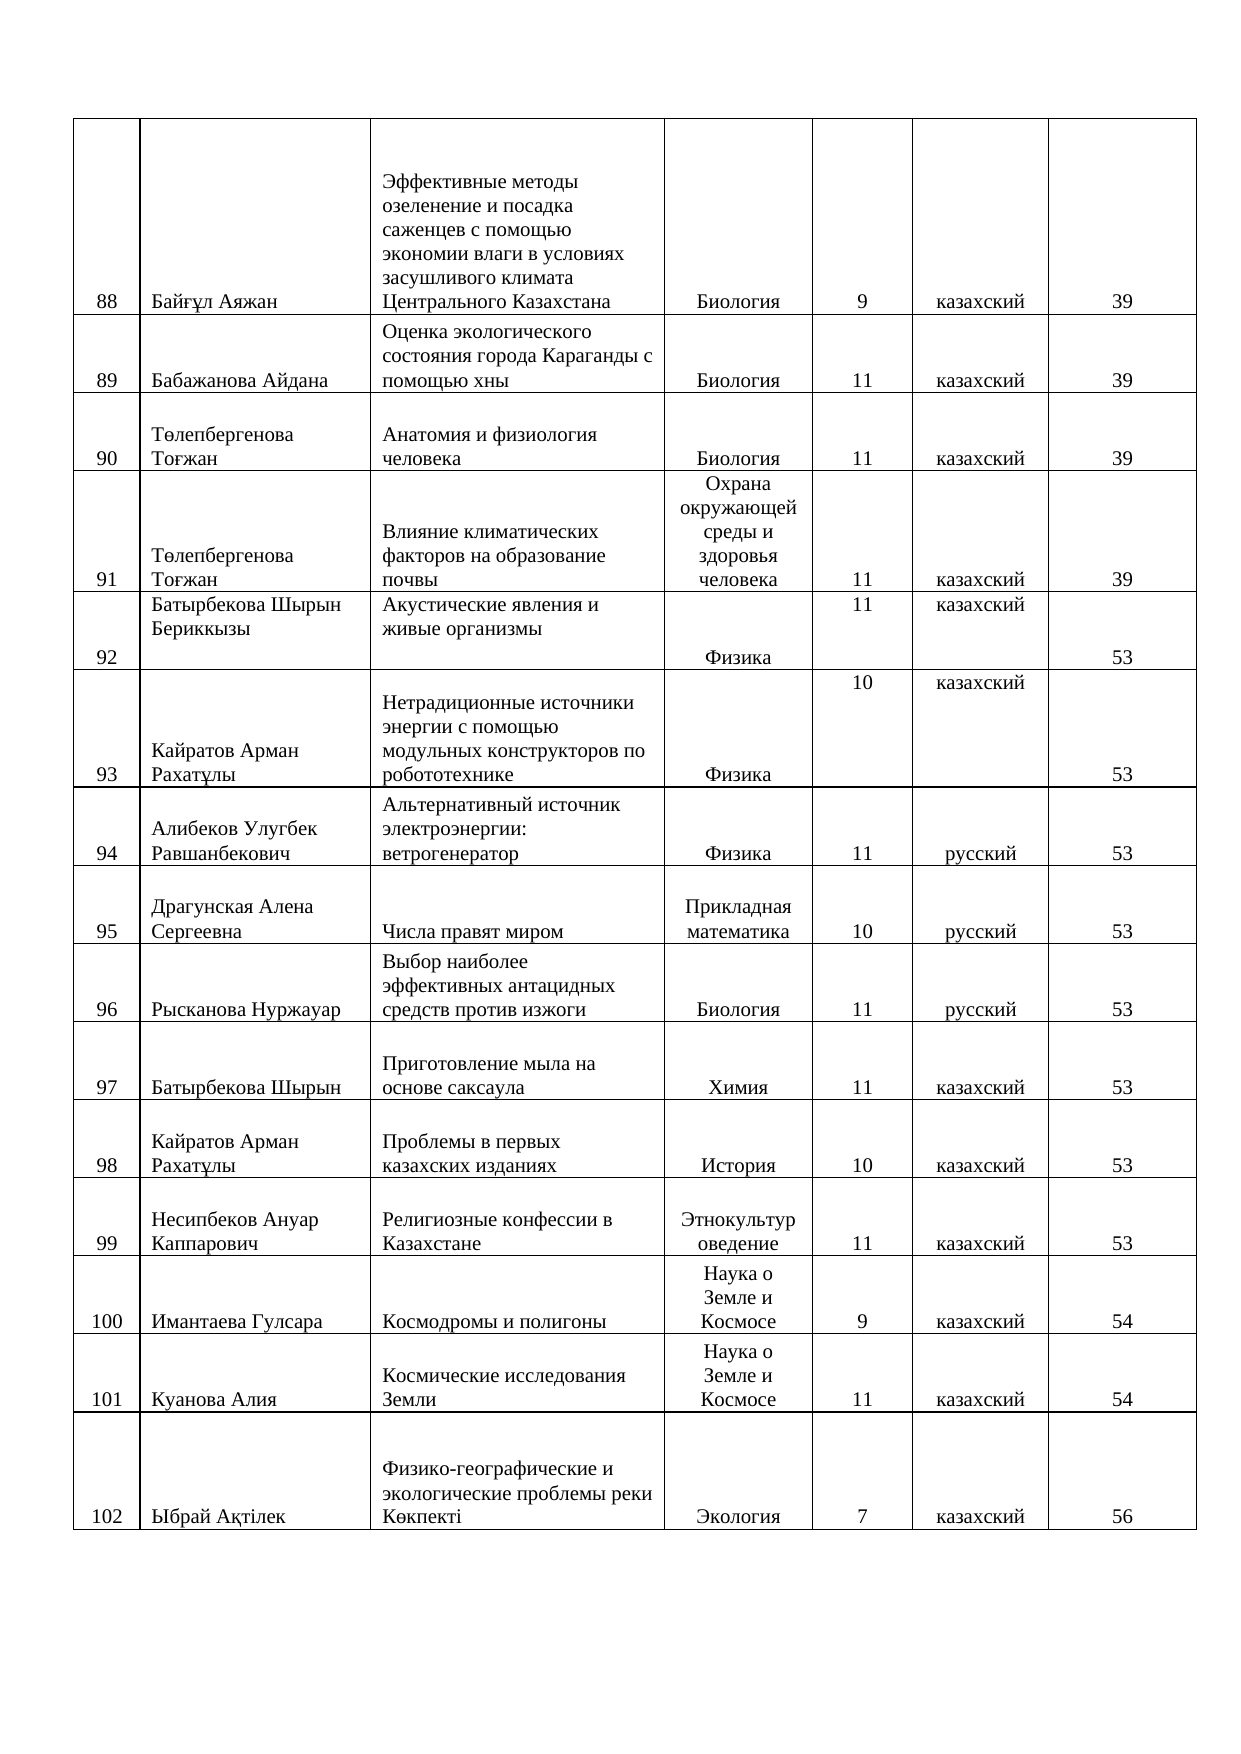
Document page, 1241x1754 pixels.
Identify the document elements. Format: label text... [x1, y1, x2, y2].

table_cell казахский [913, 670, 1048, 786]
table_cell казахский [913, 1100, 1048, 1177]
table_cell 93 [74, 670, 139, 786]
table_cell 10 [813, 1100, 912, 1177]
table_cell Биология [665, 944, 812, 1021]
table_cell 98 [74, 1100, 139, 1177]
table_cell Оценка экологического состояния города Караганды с помощью хны [371, 315, 664, 392]
table_cell 53 [1049, 1178, 1196, 1255]
table_cell 39 [1049, 119, 1196, 313]
table_cell 11 [813, 315, 912, 392]
table_cell 99 [74, 1178, 139, 1255]
table_cell 88 [74, 119, 139, 313]
table_cell 39 [1049, 393, 1196, 470]
table_cell Эффективные методы озеленение и посадка саженцев с помощью экономии влаги в условиях засушливого климата Центрального Казахстана [371, 119, 664, 313]
table_cell 53 [1049, 1100, 1196, 1177]
table_cell Биология [665, 315, 812, 392]
table_cell 96 [74, 944, 139, 1021]
table_cell Религиозные конфессии в Казахстане [371, 1178, 664, 1255]
table_cell Охрана окружающей среды и здоровья человека [665, 471, 812, 591]
table_cell Этнокультуроведение [665, 1178, 812, 1255]
table_cell Альтернативный источник электроэнергии: ветрогенератор [371, 788, 664, 864]
table_cell казахский [913, 315, 1048, 392]
table_cell 56 [1049, 1413, 1196, 1528]
table_cell Биология [665, 393, 812, 470]
table_cell 53 [1049, 944, 1196, 1021]
table_cell 90 [74, 393, 139, 470]
table_cell Анатомия и физиология человека [371, 393, 664, 470]
table_cell Наука о Земле и Космосе [665, 1256, 812, 1333]
table_cell 53 [1049, 788, 1196, 864]
table_cell Числа правят миром [371, 866, 664, 943]
table_cell 102 [74, 1413, 139, 1528]
table_cell Физика [665, 788, 812, 864]
table_cell 54 [1049, 1256, 1196, 1333]
table_cell Приготовление мыла на основе саксаула [371, 1022, 664, 1099]
table_cell казахский [913, 393, 1048, 470]
table_cell 10 [813, 866, 912, 943]
table_cell 53 [1049, 1022, 1196, 1099]
table_cell Нетрадиционные источники энергии с помощью модульных конструкторов по робототехнике [371, 670, 664, 786]
table_cell Космодромы и полигоны [371, 1256, 664, 1333]
table_cell Выбор наиболее эффективных антацидных средств против изжоги [371, 944, 664, 1021]
table_cell История [665, 1100, 812, 1177]
table_cell казахский [913, 1413, 1048, 1528]
table_cell 53 [1049, 670, 1196, 786]
table_cell казахский [913, 1334, 1048, 1411]
table_cell 54 [1049, 1334, 1196, 1411]
table_cell Рысканова Нуржауар [141, 944, 370, 1021]
table_cell Байғұл Аяжан [141, 119, 370, 313]
table_cell 91 [74, 471, 139, 591]
table_cell Физика [665, 592, 812, 669]
table_cell Несипбеков Ануар Каппарович [141, 1178, 370, 1255]
table_cell Кайратов Арман Рахатұлы [141, 670, 370, 786]
table_cell 39 [1049, 471, 1196, 591]
table_cell Кайратов Арман Рахатұлы [141, 1100, 370, 1177]
table_cell 94 [74, 788, 139, 864]
table_cell Имантаева Гулсара [141, 1256, 370, 1333]
table_cell Физика [665, 670, 812, 786]
table_cell 100 [74, 1256, 139, 1333]
table_cell Батырбекова Шырын Бериккызы [141, 592, 370, 669]
table_cell 9 [813, 1256, 912, 1333]
table_cell Акустические явления и живые организмы [371, 592, 664, 669]
table_cell казахский [913, 471, 1048, 591]
table_cell Биология [665, 119, 812, 313]
table_cell 10 [813, 670, 912, 786]
table_cell казахский [913, 1022, 1048, 1099]
table_cell Влияние климатических факторов на образование почвы [371, 471, 664, 591]
table_cell 9 [813, 119, 912, 313]
table_cell Төлепбергенова Тоғжан [141, 393, 370, 470]
table_cell 11 [813, 393, 912, 470]
table_cell 11 [813, 471, 912, 591]
table_cell 7 [813, 1413, 912, 1528]
table_cell русский [913, 788, 1048, 864]
table_cell 11 [813, 788, 912, 864]
table_cell русский [913, 866, 1048, 943]
table_cell Батырбекова Шырын [141, 1022, 370, 1099]
table_cell 11 [813, 944, 912, 1021]
table_cell Драгунская Алена Сергеевна [141, 866, 370, 943]
table_cell 97 [74, 1022, 139, 1099]
table_cell Наука о Земле и Космосе [665, 1334, 812, 1411]
table_cell 11 [813, 592, 912, 669]
table_cell Прикладная математика [665, 866, 812, 943]
table_cell Бабажанова Айдана [141, 315, 370, 392]
table_cell 53 [1049, 866, 1196, 943]
table_cell русский [913, 944, 1048, 1021]
table_cell Физико-географические и экологические проблемы реки Көкпекті [371, 1413, 664, 1528]
table_cell Экология [665, 1413, 812, 1528]
table_cell 95 [74, 866, 139, 943]
table_cell Төлепбергенова Тоғжан [141, 471, 370, 591]
table_cell 92 [74, 592, 139, 669]
table_cell Куанова Алия [141, 1334, 370, 1411]
table_cell 11 [813, 1178, 912, 1255]
table_cell Ыбрай Ақтілек [141, 1413, 370, 1528]
table_cell Алибеков Улугбек Равшанбекович [141, 788, 370, 864]
table_cell казахский [913, 592, 1048, 669]
table_cell Проблемы в первых казахских изданиях [371, 1100, 664, 1177]
table_cell Химия [665, 1022, 812, 1099]
table_cell 89 [74, 315, 139, 392]
table_cell 11 [813, 1022, 912, 1099]
table_cell 53 [1049, 592, 1196, 669]
table_cell казахский [913, 119, 1048, 313]
table_cell Космические исследования Земли [371, 1334, 664, 1411]
table_cell казахский [913, 1256, 1048, 1333]
table_cell 11 [813, 1334, 912, 1411]
table_cell 101 [74, 1334, 139, 1411]
table_cell казахский [913, 1178, 1048, 1255]
table_cell 39 [1049, 315, 1196, 392]
